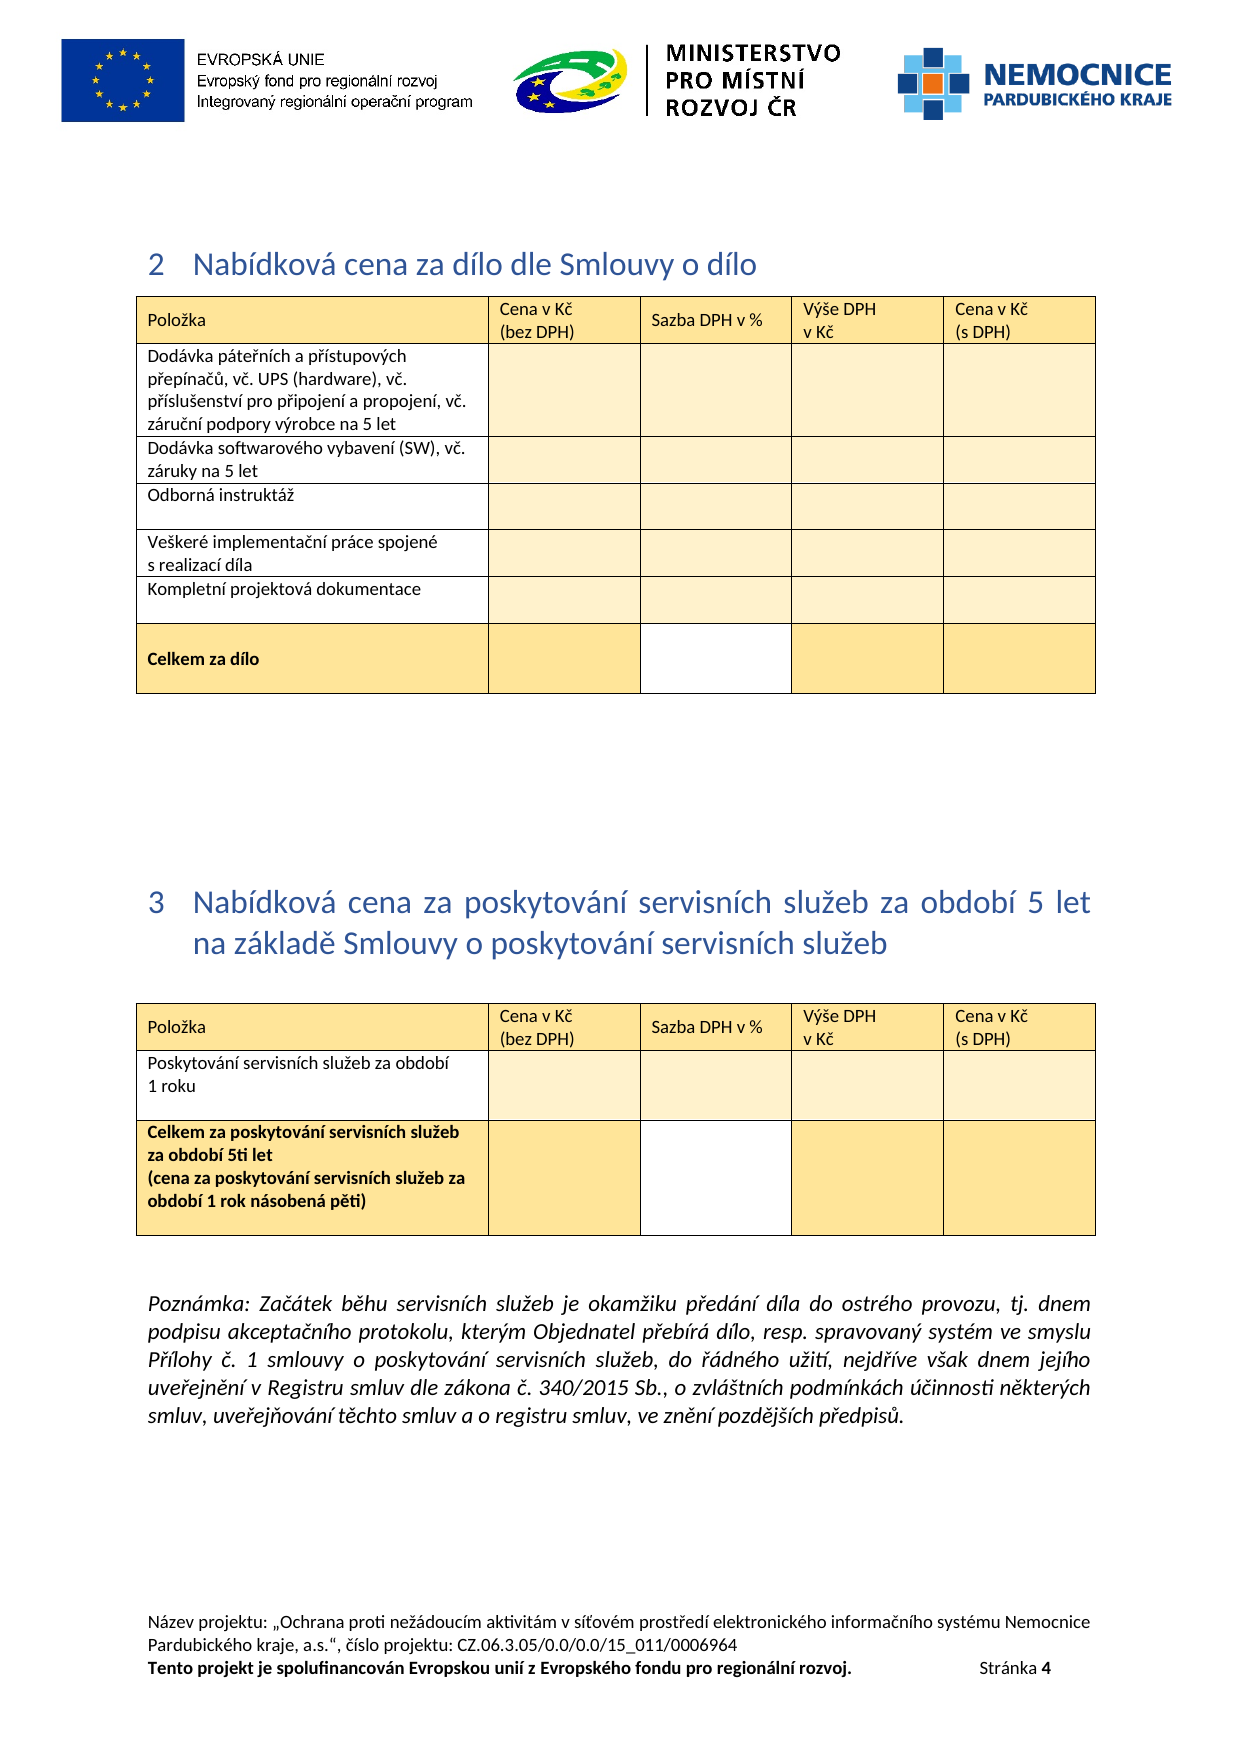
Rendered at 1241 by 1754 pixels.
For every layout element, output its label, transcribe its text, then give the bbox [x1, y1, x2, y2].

picture [896, 46, 1172, 121]
table_cell [641, 577, 791, 623]
subtitle Nabídková cena za dílo dle Smlouvy o dílo [148, 243, 1092, 283]
table_cell [641, 1121, 791, 1235]
table_header Cena v Kč (s DPH) [944, 1004, 1095, 1050]
table_cell [944, 577, 1095, 623]
table_cell [944, 624, 1095, 693]
table_header Položka [137, 1004, 488, 1050]
table_cell [641, 437, 791, 482]
table_cell [944, 530, 1095, 576]
table_cell Veškeré implementační práce spojené s realizací díla [137, 530, 488, 576]
table_header Výše DPH v Kč [792, 1004, 943, 1050]
table_cell [489, 624, 640, 693]
table_cell [489, 530, 640, 576]
table_cell [489, 484, 640, 529]
table_cell [489, 344, 640, 436]
table_cell Kompletní projektová dokumentace [137, 577, 488, 623]
table_cell [944, 344, 1095, 436]
table_header Sazba DPH v % [641, 1004, 791, 1050]
table_cell [641, 1051, 791, 1119]
table_cell Poskytování servisních služeb za období 1 roku [137, 1051, 488, 1119]
table_cell [792, 484, 943, 529]
table_cell Dodávka páteřních a přístupových přepínačů, vč. UPS (hardware), vč. příslušenství pro připojení a propojení, vč. záruční podpory výrobce na 5 let [137, 344, 488, 436]
table_cell [489, 437, 640, 482]
table_cell [792, 437, 943, 482]
table_cell [792, 530, 943, 576]
table_header Sazba DPH v % [641, 297, 791, 343]
table_header Cena v Kč (bez DPH) [489, 1004, 640, 1050]
text Poznámka: Začátek běhu servisních služeb je okamžiku předání díla do ostrého provozu, tj. dnem podpisu akceptačního protokolu, kterým Objednatel přebírá dílo, resp. spravovaný systém ve smyslu Přílohy č. 1 smlouvy o poskytování servisních služeb, do řádného užití, nejdříve však dnem jejího uveřejnění v Registru smluv dle zákona č. 340/2015 Sb., o zvláštních podmínkách účinnosti některých smluv, uveřejňování těchto smluv a o registru smluv, ve znění pozdějších předpisů. [148, 1289, 1092, 1429]
table_header Položka [137, 297, 488, 343]
subtitle Nabídková cena za poskytování servisních služeb za období 5 let na základě Smlouvy o poskytování servisních služeb [148, 881, 1092, 962]
table_header Cena v Kč (bez DPH) [489, 297, 640, 343]
table_cell [489, 1051, 640, 1119]
table_cell [944, 1051, 1095, 1119]
picture [35, 11, 867, 149]
table_cell [792, 344, 943, 436]
table_cell [641, 344, 791, 436]
table_cell Odborná instruktáž [137, 484, 488, 529]
table_cell [641, 624, 791, 693]
table_cell [489, 577, 640, 623]
table_header Výše DPH v Kč [792, 297, 943, 343]
table_cell [944, 484, 1095, 529]
table_cell Celkem za poskytování servisních služeb za období 5ti let (cena za poskytování servisních služeb za období 1 rok násobená pěti) [137, 1121, 488, 1235]
table_cell Celkem za dílo [137, 624, 488, 693]
table_header Cena v Kč (s DPH) [944, 297, 1095, 343]
table_cell [489, 1121, 640, 1235]
table_cell [792, 1121, 943, 1235]
table_cell [641, 484, 791, 529]
table_cell [792, 1051, 943, 1119]
table_cell [944, 437, 1095, 482]
table_cell Dodávka softwarového vybavení (SW), vč. záruky na 5 let [137, 437, 488, 482]
table_cell [792, 577, 943, 623]
table_cell [792, 624, 943, 693]
table_cell [641, 530, 791, 576]
table_cell [944, 1121, 1095, 1235]
